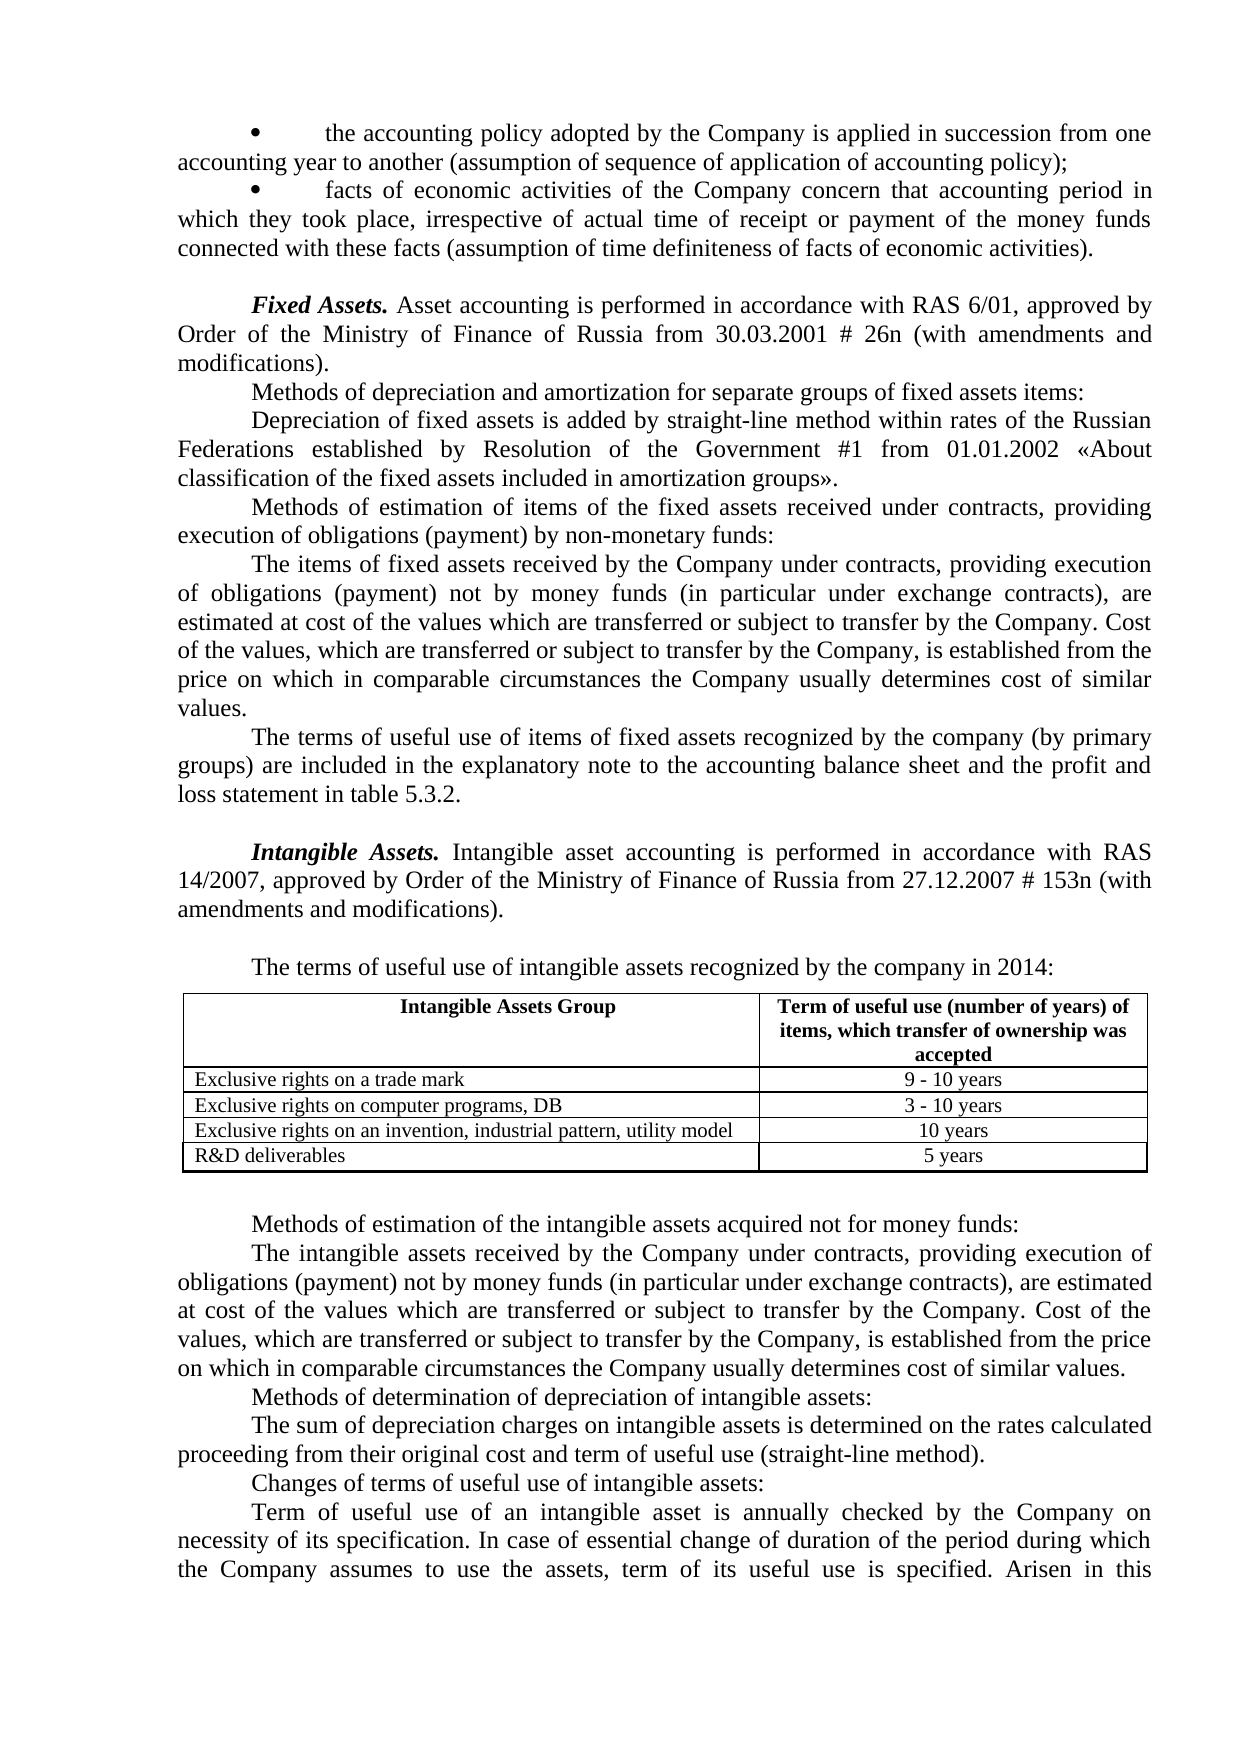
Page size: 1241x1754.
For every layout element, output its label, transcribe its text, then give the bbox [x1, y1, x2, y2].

text Methods of estimation of items of the fixed assets received under contracts, providing execution of obligations (payment) by non-monetary funds: [177, 492, 1153, 549]
table_cell 10 years [760, 1118, 1147, 1142]
list the accounting policy adopted by the Company is applied in succession from one accounting year to another (assumption of sequence of application of accounting policy); [177, 118, 1153, 176]
table_cell Exclusive rights on a trade mark [184, 1068, 759, 1091]
text Intangible Assets. Intangible asset accounting is performed in accordance with RAS 14/2007, approved by Order of the Ministry of Finance of Russia from 27.12.2007 # 153n (with amendments and modifications). [177, 837, 1153, 923]
text Changes of terms of useful use of intangible assets: [177, 1468, 1153, 1497]
table_cell Exclusive rights on computer programs, DB [184, 1093, 759, 1117]
table_cell Exclusive rights on an invention, industrial pattern, utility model [184, 1118, 759, 1142]
table_header Term of useful use (number of years) of items, which transfer of ownership was accepted [760, 994, 1147, 1066]
list facts of economic activities of the Company concern that accounting period in which they took place, irrespective of actual time of receipt or payment of the money funds connected with these facts (assumption of time definiteness of facts of economic activities). [177, 176, 1153, 262]
text The terms of useful use of intangible assets recognized by the company in 2014: [177, 952, 1153, 981]
text Methods of determination of depreciation of intangible assets: [177, 1382, 1153, 1411]
text The sum of depreciation charges on intangible assets is determined on the rates calculated proceeding from their original cost and term of useful use (straight-line method). [177, 1411, 1153, 1468]
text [177, 1497, 1153, 1583]
text Depreciation of fixed assets is added by straight-line method within rates of the Russian Federations established by Resolution of the Government #1 from 01.01.2002 «About classification of the fixed assets included in amortization groups». [177, 406, 1153, 492]
text Fixed Assets. Asset accounting is performed in accordance with RAS 6/01, approved by Order of the Ministry of Finance of Russia from 30.03.2001 # 26n (with amendments and modifications). [177, 291, 1153, 377]
table_cell 5 years [760, 1143, 1146, 1170]
text The terms of useful use of items of fixed assets recognized by the company (by primary groups) are included in the explanatory note to the accounting balance sheet and the profit and loss statement in table 5.3.2. [177, 722, 1153, 808]
text Methods of depreciation and amortization for separate groups of fixed assets items: [177, 377, 1153, 406]
table_cell R&D deliverables [184, 1143, 758, 1170]
text The items of fixed assets received by the Company under contracts, providing execution of obligations (payment) not by money funds (in particular under exchange contracts), are estimated at cost of the values which are transferred or subject to transfer by the Company. Cost of the values, which are transferred or subject to transfer by the Company, is established from the price on which in comparable circumstances the Company usually determines cost of similar values. [177, 549, 1153, 722]
table_cell 3 - 10 years [760, 1093, 1147, 1117]
text The intangible assets received by the Company under contracts, providing execution of obligations (payment) not by money funds (in particular under exchange contracts), are estimated at cost of the values which are transferred or subject to transfer by the Company. Cost of the values, which are transferred or subject to transfer by the Company, is established from the price on which in comparable circumstances the Company usually determines cost of similar values. [177, 1238, 1153, 1382]
table_cell 9 - 10 years [760, 1068, 1147, 1091]
table_header Intangible Assets Group [184, 994, 759, 1066]
text Methods of estimation of the intangible assets acquired not for money funds: [177, 1209, 1153, 1238]
